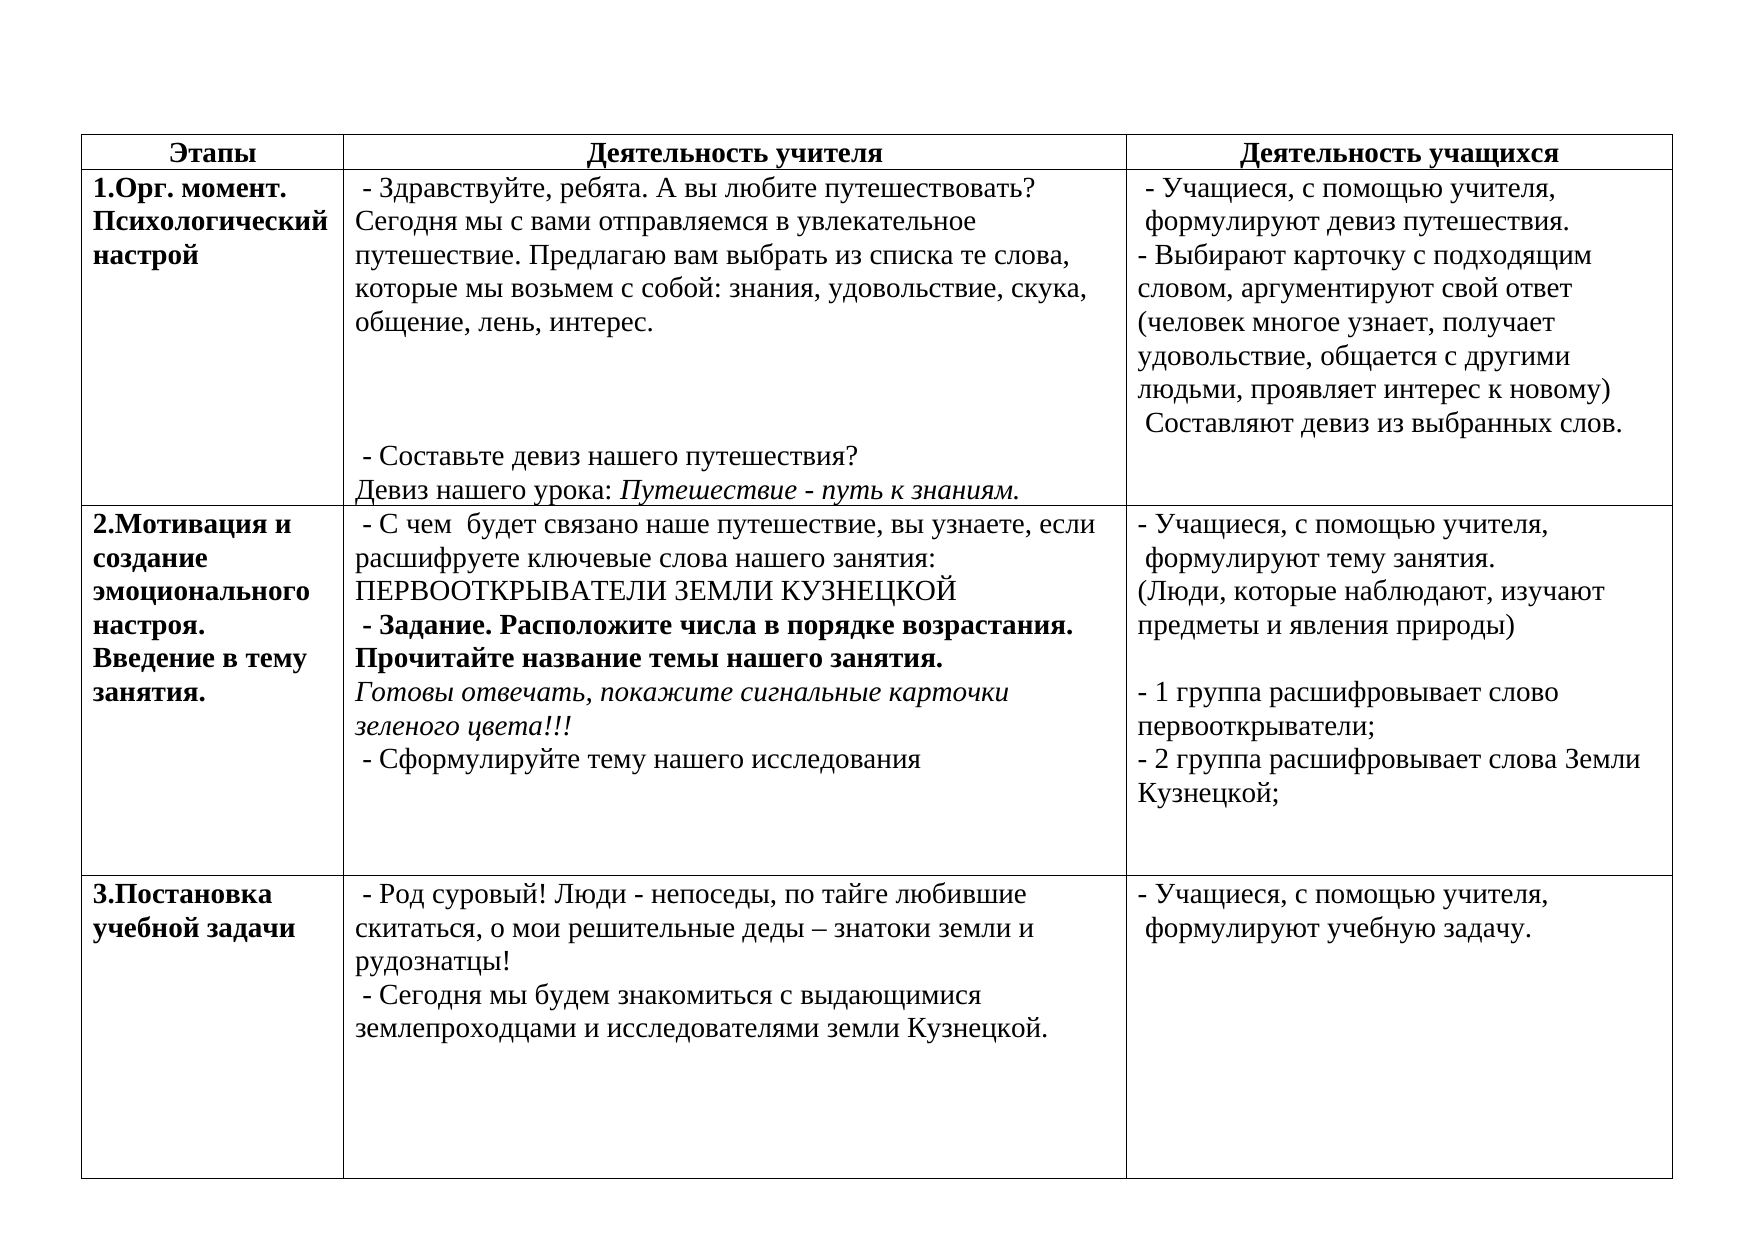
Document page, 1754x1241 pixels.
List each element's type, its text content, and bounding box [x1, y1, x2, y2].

table_cell 1.Орг. момент. Психологический настрой [82, 170, 343, 505]
table_cell 2.Мотивация и создание эмоционального настроя. Введение в тему занятия. [82, 506, 343, 875]
table_cell - Род суровый! Люди - непоседы, по тайге любившие скитаться, о мои решительные деды – знатоки земли и рудознатцы! - Сегодня мы будем знакомиться с выдающимися землепроходцами и исследователями земли Кузнецкой. [344, 876, 1126, 1178]
table_header Деятельность учителя [344, 135, 1126, 169]
table_cell 3.Постановка учебной задачи [82, 876, 343, 1178]
table_cell - С чем будет связано наше путешествие, вы узнаете, если расшифруете ключевые слова нашего занятия: ПЕРВООТКРЫВАТЕЛИ ЗЕМЛИ КУЗНЕЦКОЙ - Задание. Расположите числа в порядке возрастания. Прочитайте название темы нашего занятия. Готовы отвечать, покажите сигнальные карточки зеленого цвета!!! - Сформулируйте тему нашего исследования [344, 506, 1126, 875]
table_cell - Учащиеся, с помощью учителя, формулируют тему занятия. (Люди, которые наблюдают, изучают предметы и явления природы) - 1 группа расшифровывает слово первооткрыватели; - 2 группа расшифровывает слова Земли Кузнецкой; [1127, 506, 1672, 875]
table_header Этапы [82, 135, 343, 169]
table_header Деятельность учащихся [1127, 135, 1672, 169]
table_cell - Здравствуйте, ребята. А вы любите путешествовать? Сегодня мы с вами отправляемся в увлекательное путешествие. Предлагаю вам выбрать из списка те слова, которые мы возьмем с собой: знания, удовольствие, скука, общение, лень, интерес. - Составьте девиз нашего путешествия? Девиз нашего урока: Путешествие - путь к знаниям. [344, 170, 1126, 505]
table_cell - Учащиеся, с помощью учителя, формулируют учебную задачу. [1127, 876, 1672, 1178]
table_cell - Учащиеся, с помощью учителя, формулируют девиз путешествия. - Выбирают карточку с подходящим словом, аргументируют свой ответ (человек многое узнает, получает удовольствие, общается с другими людьми, проявляет интерес к новому) Составляют девиз из выбранных слов. [1127, 170, 1672, 505]
